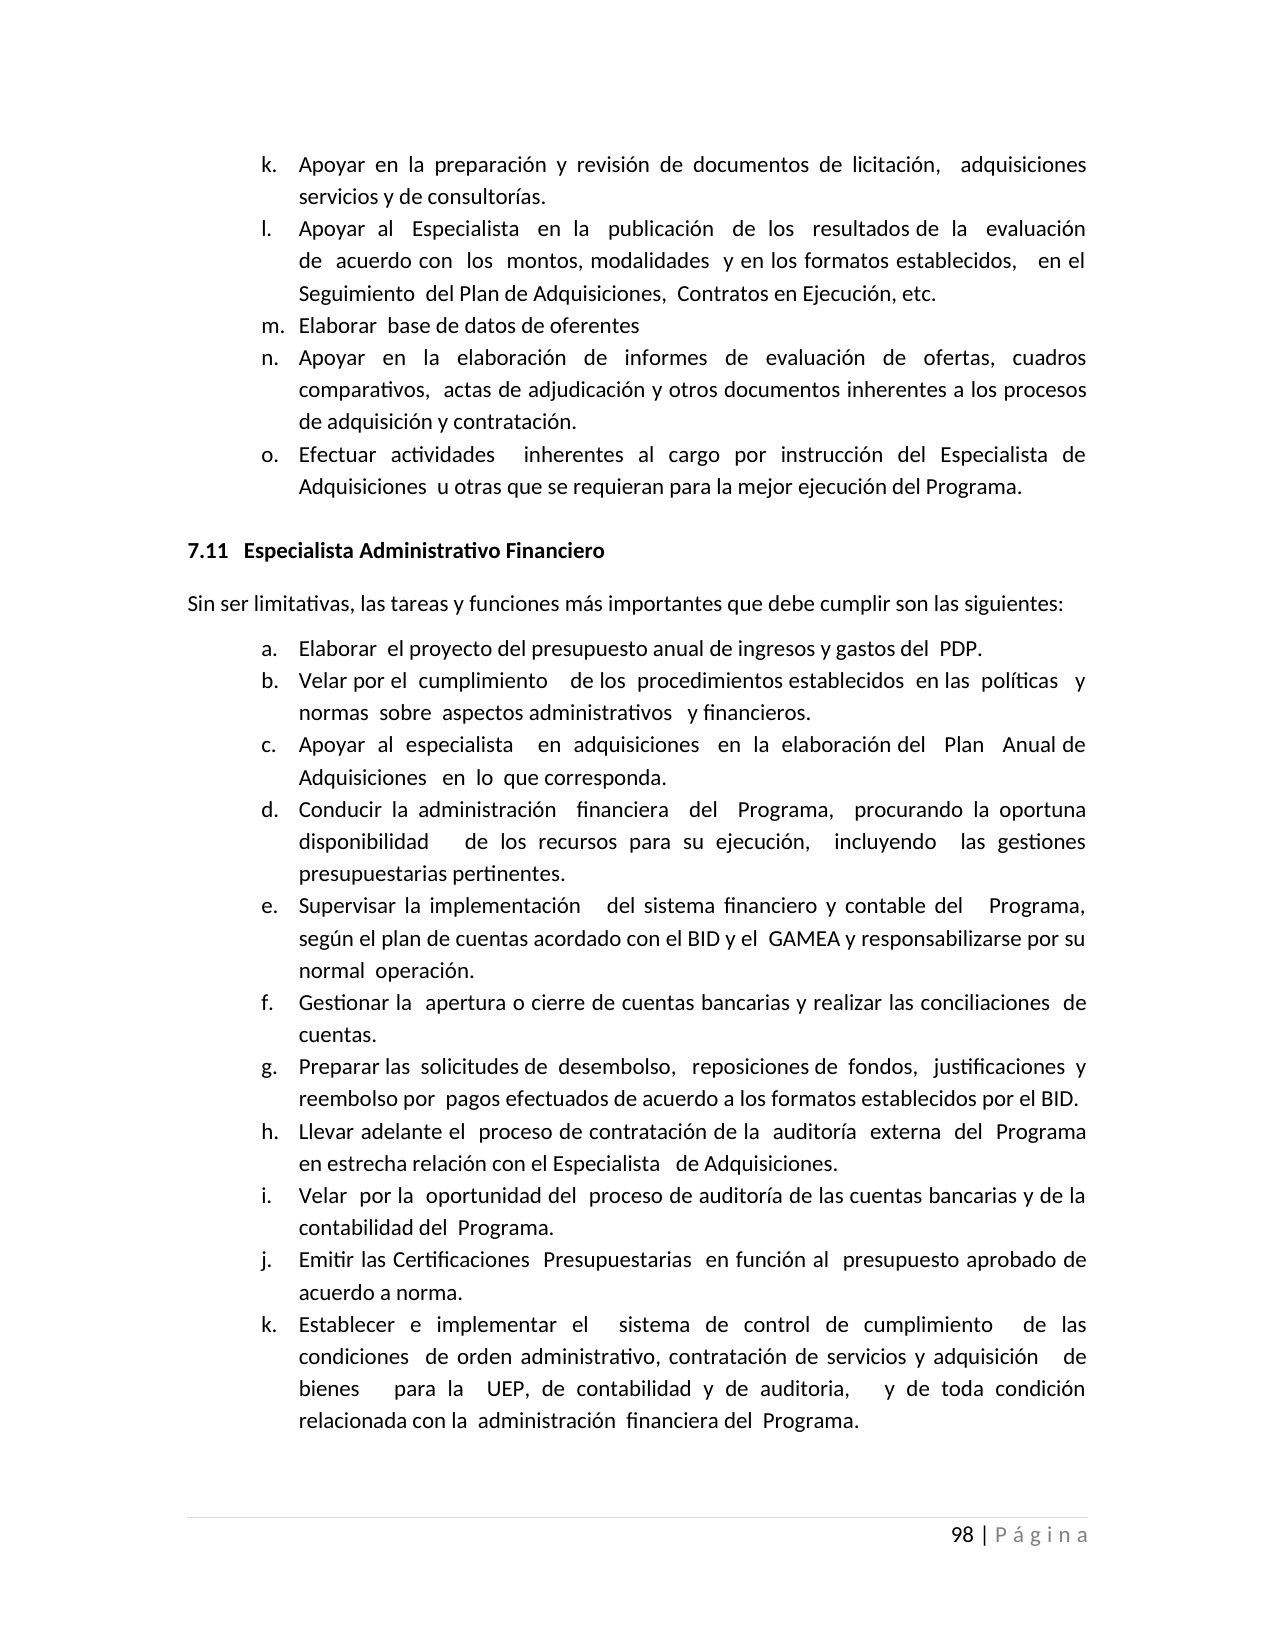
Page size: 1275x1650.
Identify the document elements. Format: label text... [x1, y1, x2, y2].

list Llevar adelante el proceso de contratación de la auditoría externa del Programa en estrecha relación con el Especialista de Adquisiciones. [261, 1117, 1088, 1177]
text Sin ser limitativas, las tareas y funciones más importantes que debe cumplir son las siguientes: [187, 589, 1088, 617]
list Apoyar en la elaboración de informes de evaluación de ofertas, cuadros comparativos, actas de adjudicación y otros documentos inherentes a los procesos de adquisición y contratación. [261, 343, 1088, 436]
list Efectuar actividades inherentes al cargo por instrucción del Especialista de Adquisiciones u otras que se requieran para la mejor ejecución del Programa. [261, 440, 1088, 500]
list Elaborar base de datos de oferentes [261, 311, 1088, 339]
list Establecer e implementar el sistema de control de cumplimiento de las condiciones de orden administrativo, contratación de servicios y adquisición de bienes para la UEP, de contabilidad y de auditoria, y de toda condición relacionada con la administración financiera del Programa. [261, 1310, 1088, 1434]
list Conducir la administración financiera del Programa, procurando la oportuna disponibilidad de los recursos para su ejecución, incluyendo las gestiones presupuestarias pertinentes. [261, 795, 1088, 887]
list Preparar las solicitudes de desembolso, reposiciones de fondos, justificaciones y reembolso por pagos efectuados de acuerdo a los formatos establecidos por el BID. [261, 1052, 1088, 1113]
list Gestionar la apertura o cierre de cuentas bancarias y realizar las conciliaciones de cuentas. [261, 988, 1088, 1048]
list Velar por el cumplimiento de los procedimientos establecidos en las políticas y normas sobre aspectos administrativos y financieros. [261, 666, 1088, 726]
list Velar por la oportunidad del proceso de auditoría de las cuentas bancarias y de la contabilidad del Programa. [261, 1181, 1088, 1241]
list Elaborar el proyecto del presupuesto anual de ingresos y gastos del PDP. [261, 634, 1088, 662]
text 7.11 Especialista Administrativo Financiero [187, 536, 1088, 564]
list Apoyar al especialista en adquisiciones en la elaboración del Plan Anual de Adquisiciones en lo que corresponda. [261, 731, 1088, 791]
list Supervisar la implementación del sistema financiero y contable del Programa, según el plan de cuentas acordado con el BID y el GAMEA y responsabilizarse por su normal operación. [261, 891, 1088, 984]
list Apoyar al Especialista en la publicación de los resultados de la evaluación de acuerdo con los montos, modalidades y en los formatos establecidos, en el Seguimiento del Plan de Adquisiciones, Contratos en Ejecución, etc. [261, 214, 1088, 307]
list Emitir las Certificaciones Presupuestarias en función al presupuesto aprobado de acuerdo a norma. [261, 1246, 1088, 1306]
list Apoyar en la preparación y revisión de documentos de licitación, adquisiciones servicios y de consultorías. [261, 150, 1088, 210]
